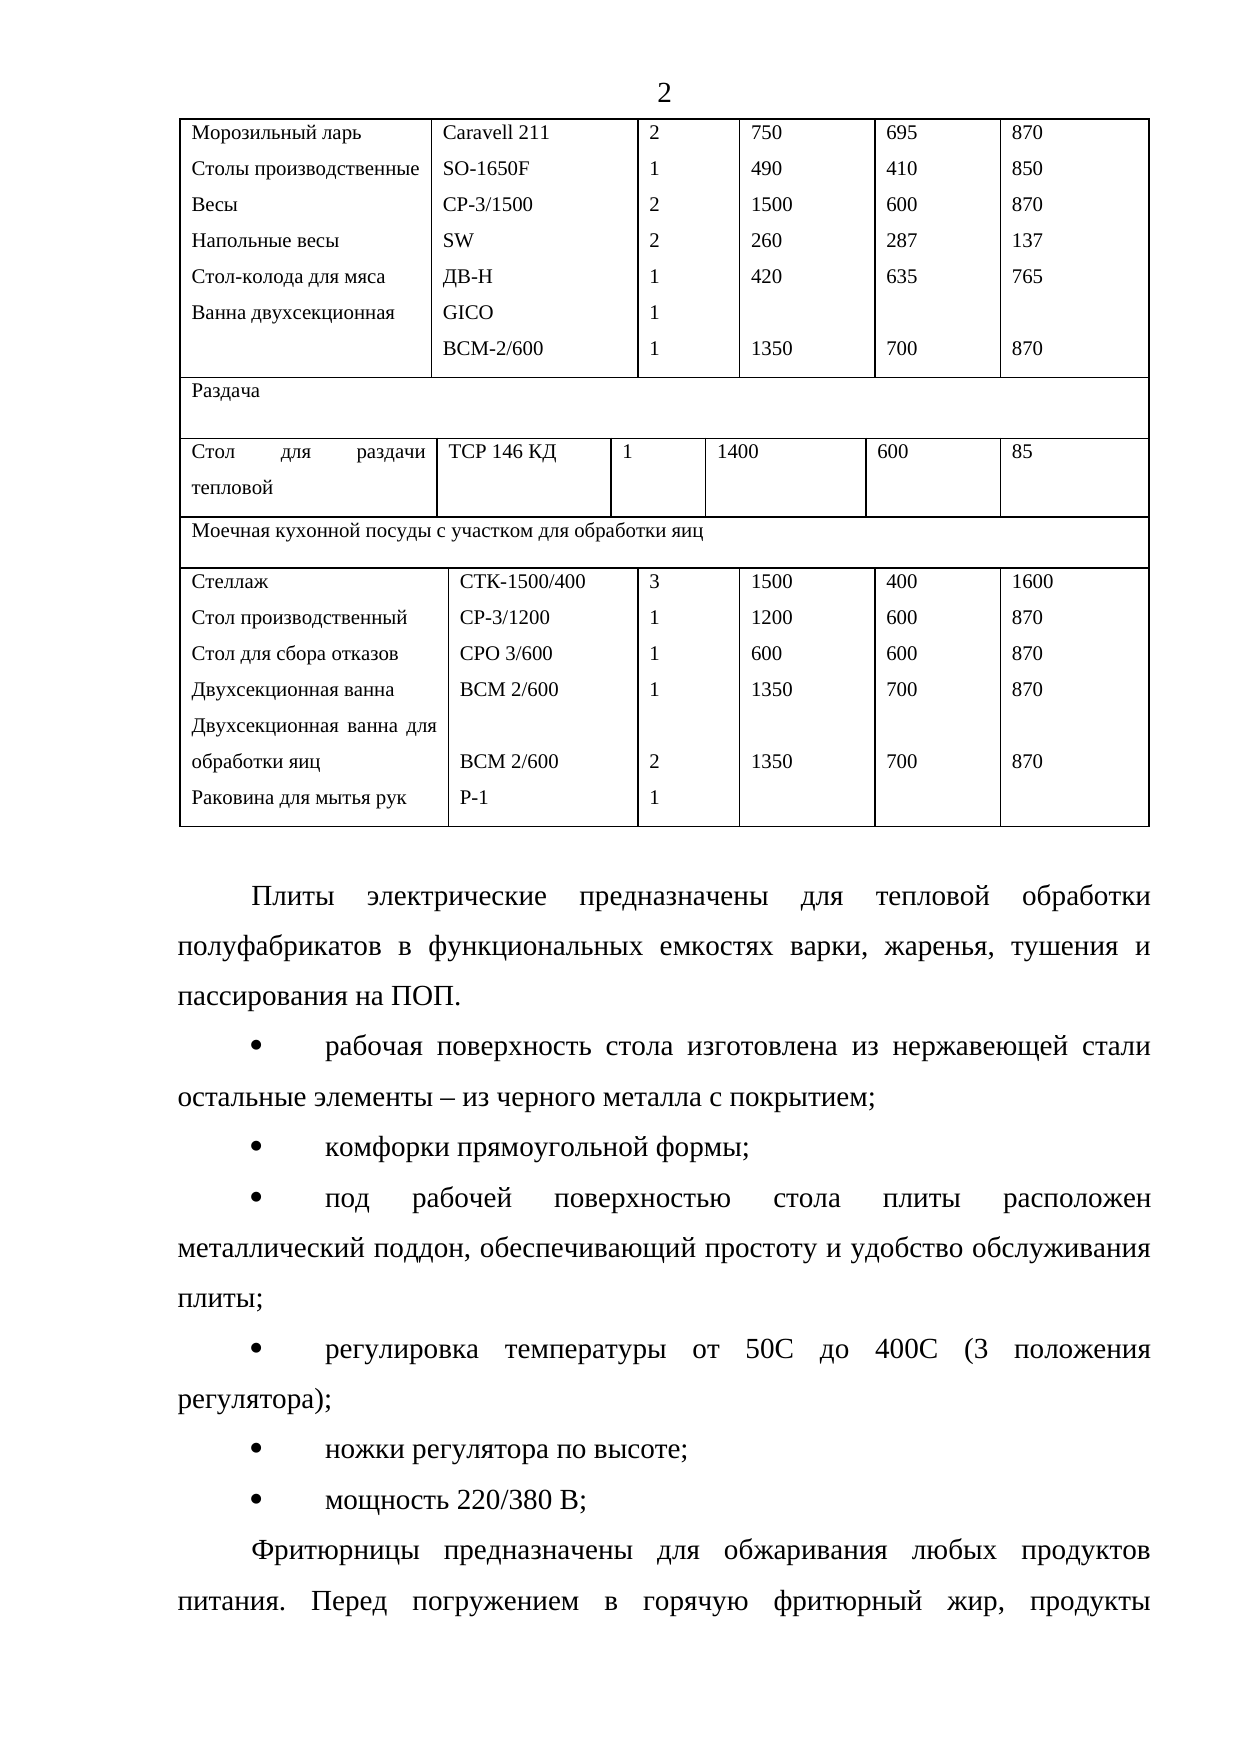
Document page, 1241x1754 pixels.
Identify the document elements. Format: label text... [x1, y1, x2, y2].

list ножки регулятора по высоте; [177, 1431, 1152, 1465]
table_cell СТК-1500/400 СР-3/1200 СРО 3/600 ВСМ 2/600 ВСМ 2/600 Р-1 [449, 569, 637, 826]
table_cell ТСР 146 КД [438, 439, 610, 516]
table_cell 750 490 1500 260 420 1350 [740, 120, 874, 377]
table_cell 1400 [706, 439, 865, 516]
table_cell 1 [612, 439, 705, 516]
table_cell Морозильный ларь Столы производственные Весы Напольные весы Стол-колода для мяса Ванна двухсекционная [181, 120, 431, 377]
table_cell 1500 1200 600 1350 1350 [740, 569, 874, 826]
table_cell 2 1 2 2 1 1 1 [639, 120, 739, 377]
table_cell 400 600 600 700 700 [876, 569, 1000, 826]
table_cell 1600 870 870 870 870 [1001, 569, 1148, 826]
list регулировка температуры от 50С до 400С (3 положения регулятора); [177, 1331, 1152, 1415]
table_cell 695 410 600 287 635 700 [876, 120, 1000, 377]
list мощность 220/380 В; [177, 1482, 1152, 1516]
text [177, 1532, 1152, 1616]
table_cell 85 [1001, 439, 1148, 516]
table_cell 600 [867, 439, 1000, 516]
table_cell Моечная кухонной посуды с участком для обработки яиц [181, 518, 1148, 567]
table_cell Стол для раздачи тепловой [181, 439, 436, 516]
list под рабочей поверхностью стола плиты расположен металлический поддон, обеспечивающий простоту и удобство обслуживания плиты; [177, 1180, 1152, 1314]
table_cell 870 850 870 137 765 870 [1001, 120, 1148, 377]
text Плиты электрические предназначены для тепловой обработки полуфабрикатов в функциональных емкостях варки, жаренья, тушения и пассирования на ПОП. [177, 878, 1152, 1012]
table_cell Caravell 211 SO-1650F СР-3/1500 SW ДВ-Н GICO ВСМ-2/600 [432, 120, 637, 377]
table_cell Раздача [181, 378, 1148, 438]
table_cell 3 1 1 1 2 1 [639, 569, 739, 826]
table_cell Стеллаж Стол производственный Стол для сбора отказов Двухсекционная ванна Двухсекционная ванна для обработки яиц Раковина для мытья рук [181, 569, 448, 826]
list комфорки прямоугольной формы; [177, 1129, 1152, 1163]
list рабочая поверхность стола изготовлена из нержавеющей стали остальные элементы – из черного металла с покрытием; [177, 1028, 1152, 1112]
